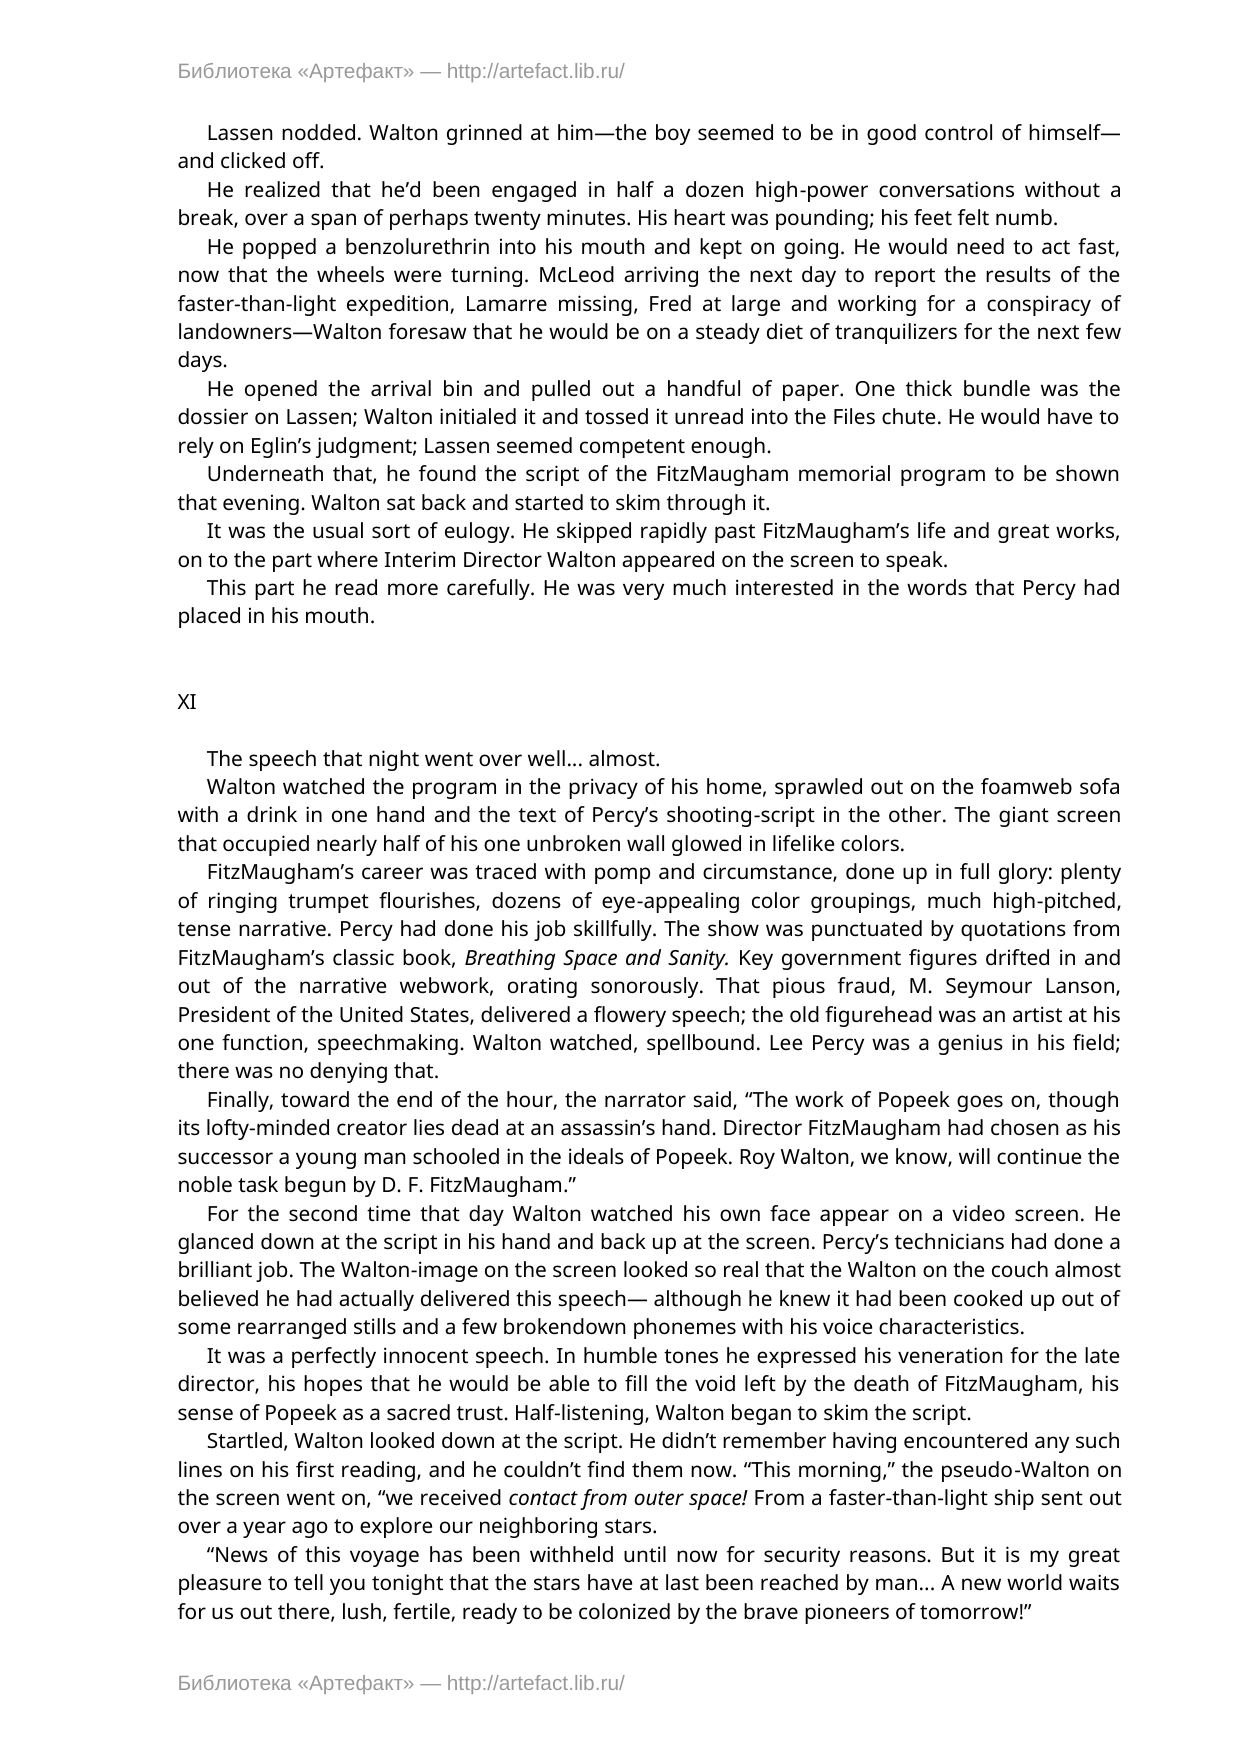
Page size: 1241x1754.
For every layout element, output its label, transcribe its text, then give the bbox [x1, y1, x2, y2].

text The speech that night went over well... almost. [177, 744, 1122, 772]
text Underneath that, he found the script of the FitzMaugham memorial program to be shown that evening. Walton sat back and started to skim through it. [177, 459, 1122, 516]
subtitle XI [177, 687, 1122, 715]
text For the second time that day Walton watched his own face appear on a video screen. He glanced down at the script in his hand and back up at the screen. Percy’s technicians had done a brilliant job. The Walton-image on the screen looked so real that the Walton on the couch almost believed he had actually delivered this speech— although he knew it had been cooked up out of some rearranged stills and a few brokendown phonemes with his voice characteristics. [177, 1199, 1122, 1341]
text “News of this voyage has been withheld until now for security reasons. But it is my great pleasure to tell you tonight that the stars have at last been reached by man... A new world waits for us out there, lush, fertile, ready to be colonized by the brave pioneers of tomorrow!” [177, 1540, 1122, 1625]
text He popped a benzolurethrin into his mouth and kept on going. He would need to act fast, now that the wheels were turning. McLeod arriving the next day to report the results of the faster-than-light expedition, Lamarre missing, Fred at large and working for a conspiracy of landowners—Walton foresaw that he would be on a steady diet of tranquilizers for the next few days. [177, 232, 1122, 374]
text FitzMaugham’s career was traced with pomp and circumstance, done up in full glory: plenty of ringing trumpet flourishes, dozens of eye-appealing color groupings, much high-pitched, tense narrative. Percy had done his job skillfully. The show was punctuated by quotations from FitzMaugham’s classic book, Breathing Space and Sanity. Key government figures drifted in and out of the narrative webwork, orating sonorously. That pious fraud, M. Seymour Lanson, President of the United States, delivered a flowery speech; the old figurehead was an artist at his one function, speechmaking. Walton watched, spellbound. Lee Percy was a genius in his field; there was no denying that. [177, 857, 1122, 1085]
text Walton watched the program in the privacy of his home, sprawled out on the foamweb sofa with a drink in one hand and the text of Percy’s shooting-script in the other. The giant screen that occupied nearly half of his one unbroken wall glowed in lifelike colors. [177, 772, 1122, 857]
text Finally, toward the end of the hour, the narrator said, “The work of Popeek goes on, though its lofty-minded creator lies dead at an assassin’s hand. Director FitzMaugham had chosen as his successor a young man schooled in the ideals of Popeek. Roy Walton, we know, will continue the noble task begun by D. F. FitzMaugham.” [177, 1085, 1122, 1199]
text He realized that he’d been engaged in half a dozen high-power conversations without a break, over a span of perhaps twenty minutes. His heart was pounding; his feet felt numb. [177, 175, 1122, 232]
text Lassen nodded. Walton grinned at him—the boy seemed to be in good control of himself—and clicked off. [177, 118, 1122, 175]
text It was a perfectly innocent speech. In humble tones he expressed his veneration for the late director, his hopes that he would be able to fill the void left by the death of FitzMaugham, his sense of Popeek as a sacred trust. Half-listening, Walton began to skim the script. [177, 1341, 1122, 1426]
text He opened the arrival bin and pulled out a handful of paper. One thick bundle was the dossier on Lassen; Walton initialed it and tossed it unread into the Files chute. He would have to rely on Eglin’s judgment; Lassen seemed competent enough. [177, 374, 1122, 459]
text It was the usual sort of eulogy. He skipped rapidly past FitzMaugham’s life and great works, on to the part where Interim Director Walton appeared on the screen to speak. [177, 516, 1122, 573]
text This part he read more carefully. He was very much interested in the words that Percy had placed in his mouth. [177, 573, 1122, 630]
text Startled, Walton looked down at the script. He didn’t remember having encountered any such lines on his first reading, and he couldn’t find them now. “This morning,” the pseudo-Walton on the screen went on, “we received contact from outer space! From a faster-than-light ship sent out over a year ago to explore our neighboring stars. [177, 1426, 1122, 1540]
